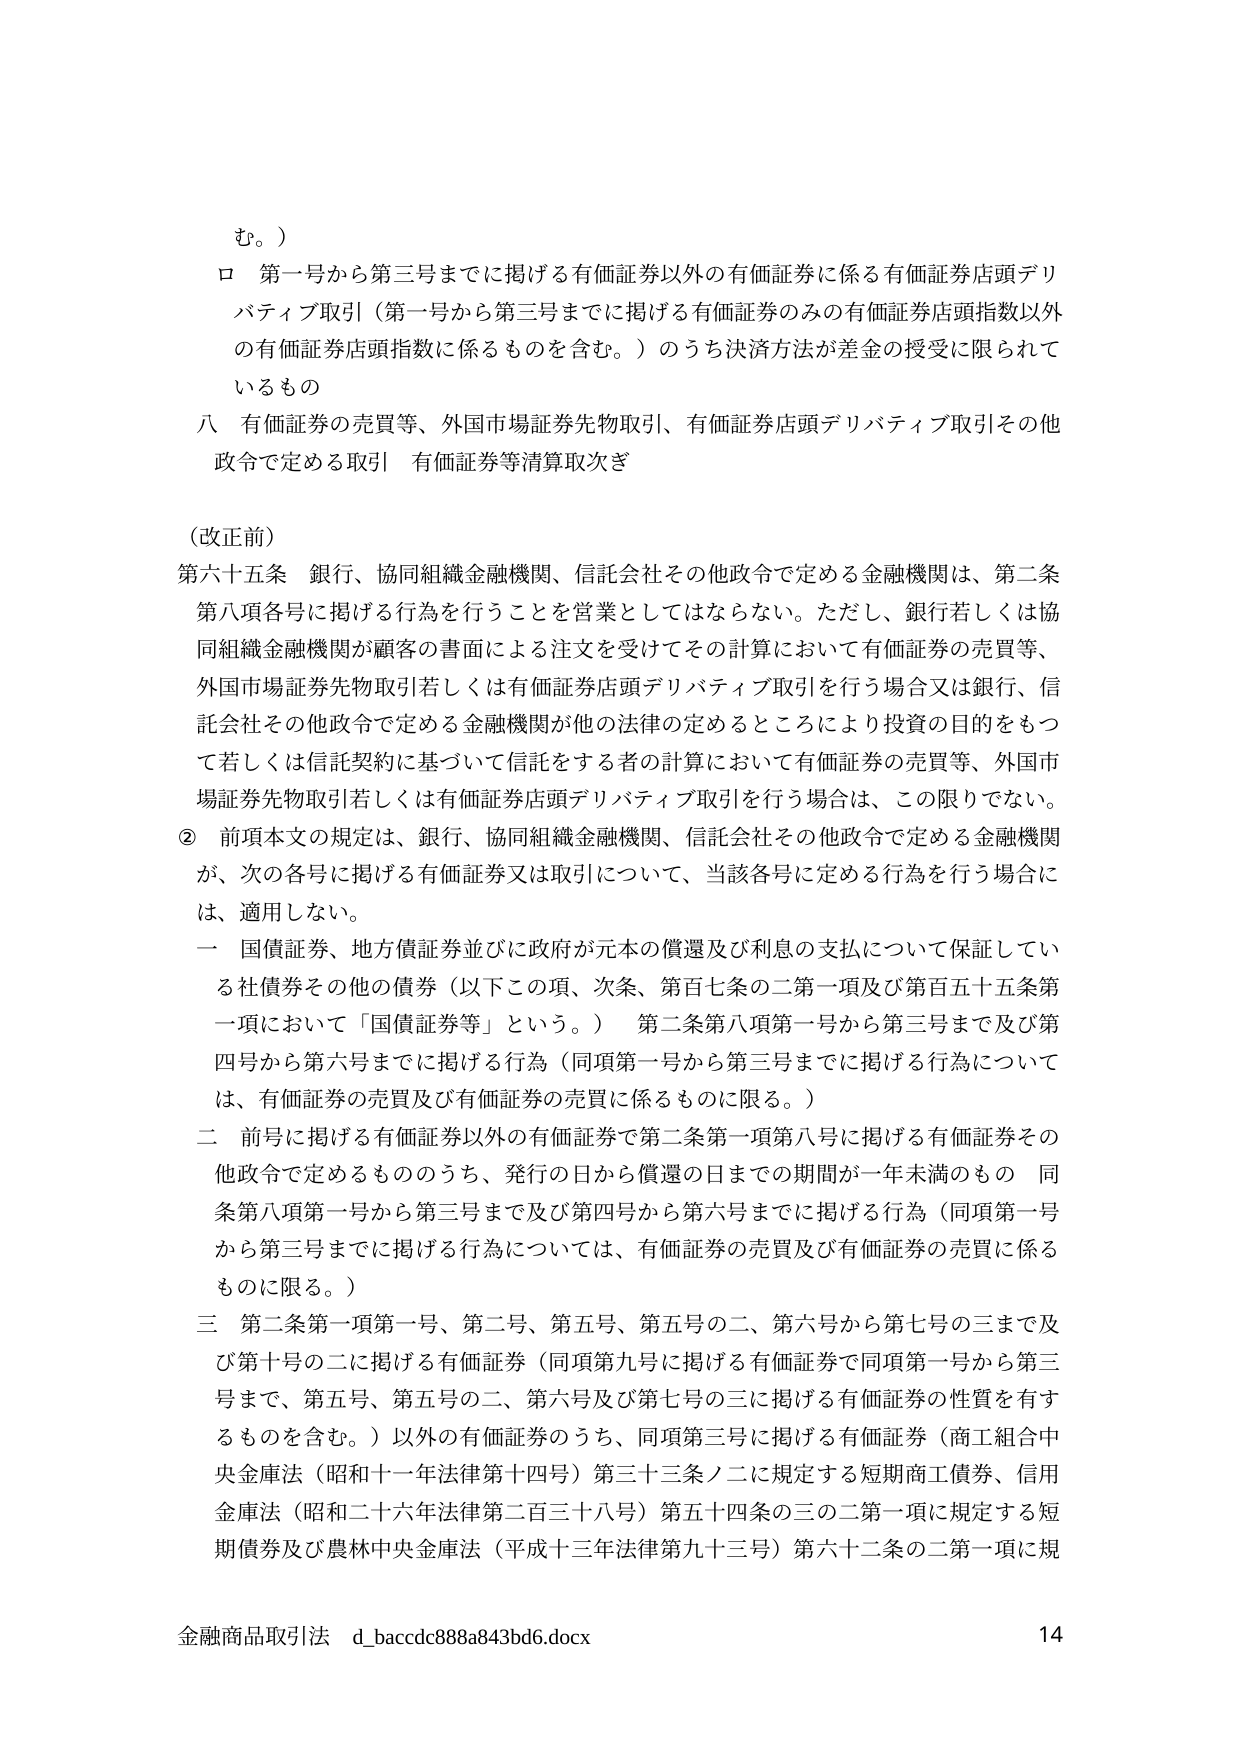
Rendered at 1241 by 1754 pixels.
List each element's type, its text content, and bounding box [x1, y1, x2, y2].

text ② 前項本文の規定は、銀行、協同組織金融機関、信託会社その他政令で定める金融機関が、次の各号に掲げる有価証券又は取引について、当該各号に定める行為を行う場合には、適用しない。 [177, 817, 1063, 929]
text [215, 217, 1063, 254]
text 一 国債証券、地方債証券並びに政府が元本の償還及び利息の支払について保証している社債券その他の債券（以下この項、次条、第百七条の二第一項及び第百五十五条第一項において「国債証券等」という。） 第二条第八項第一号から第三号まで及び第四号から第六号までに掲げる行為（同項第一号から第三号までに掲げる行為については、有価証券の売買及び有価証券の売買に係るものに限る。） [196, 929, 1063, 1117]
text （改正前） [177, 517, 1063, 554]
text 第六十五条 銀行、協同組織金融機関、信託会社その他政令で定める金融機関は、第二条第八項各号に掲げる行為を行うことを営業としてはならない。ただし、銀行若しくは協同組織金融機関が顧客の書面による注文を受けてその計算において有価証券の売買等、外国市場証券先物取引若しくは有価証券店頭デリバティブ取引を行う場合又は銀行、信託会社その他政令で定める金融機関が他の法律の定めるところにより投資の目的をもつて若しくは信託契約に基づいて信託をする者の計算において有価証券の売買等、外国市場証券先物取引若しくは有価証券店頭デリバティブ取引を行う場合は、この限りでない。 [177, 554, 1063, 817]
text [196, 1304, 1063, 1567]
text ロ 第一号から第三号までに掲げる有価証券以外の有価証券に係る有価証券店頭デリバティブ取引（第一号から第三号までに掲げる有価証券のみの有価証券店頭指数以外の有価証券店頭指数に係るものを含む。）のうち決済方法が差金の授受に限られているもの [215, 254, 1063, 404]
text 二 前号に掲げる有価証券以外の有価証券で第二条第一項第八号に掲げる有価証券その他政令で定めるもののうち、発行の日から償還の日までの期間が一年未満のもの 同条第八項第一号から第三号まで及び第四号から第六号までに掲げる行為（同項第一号から第三号までに掲げる行為については、有価証券の売買及び有価証券の売買に係るものに限る。） [196, 1117, 1063, 1304]
text 八 有価証券の売買等、外国市場証券先物取引、有価証券店頭デリバティブ取引その他政令で定める取引 有価証券等清算取次ぎ [196, 404, 1063, 479]
